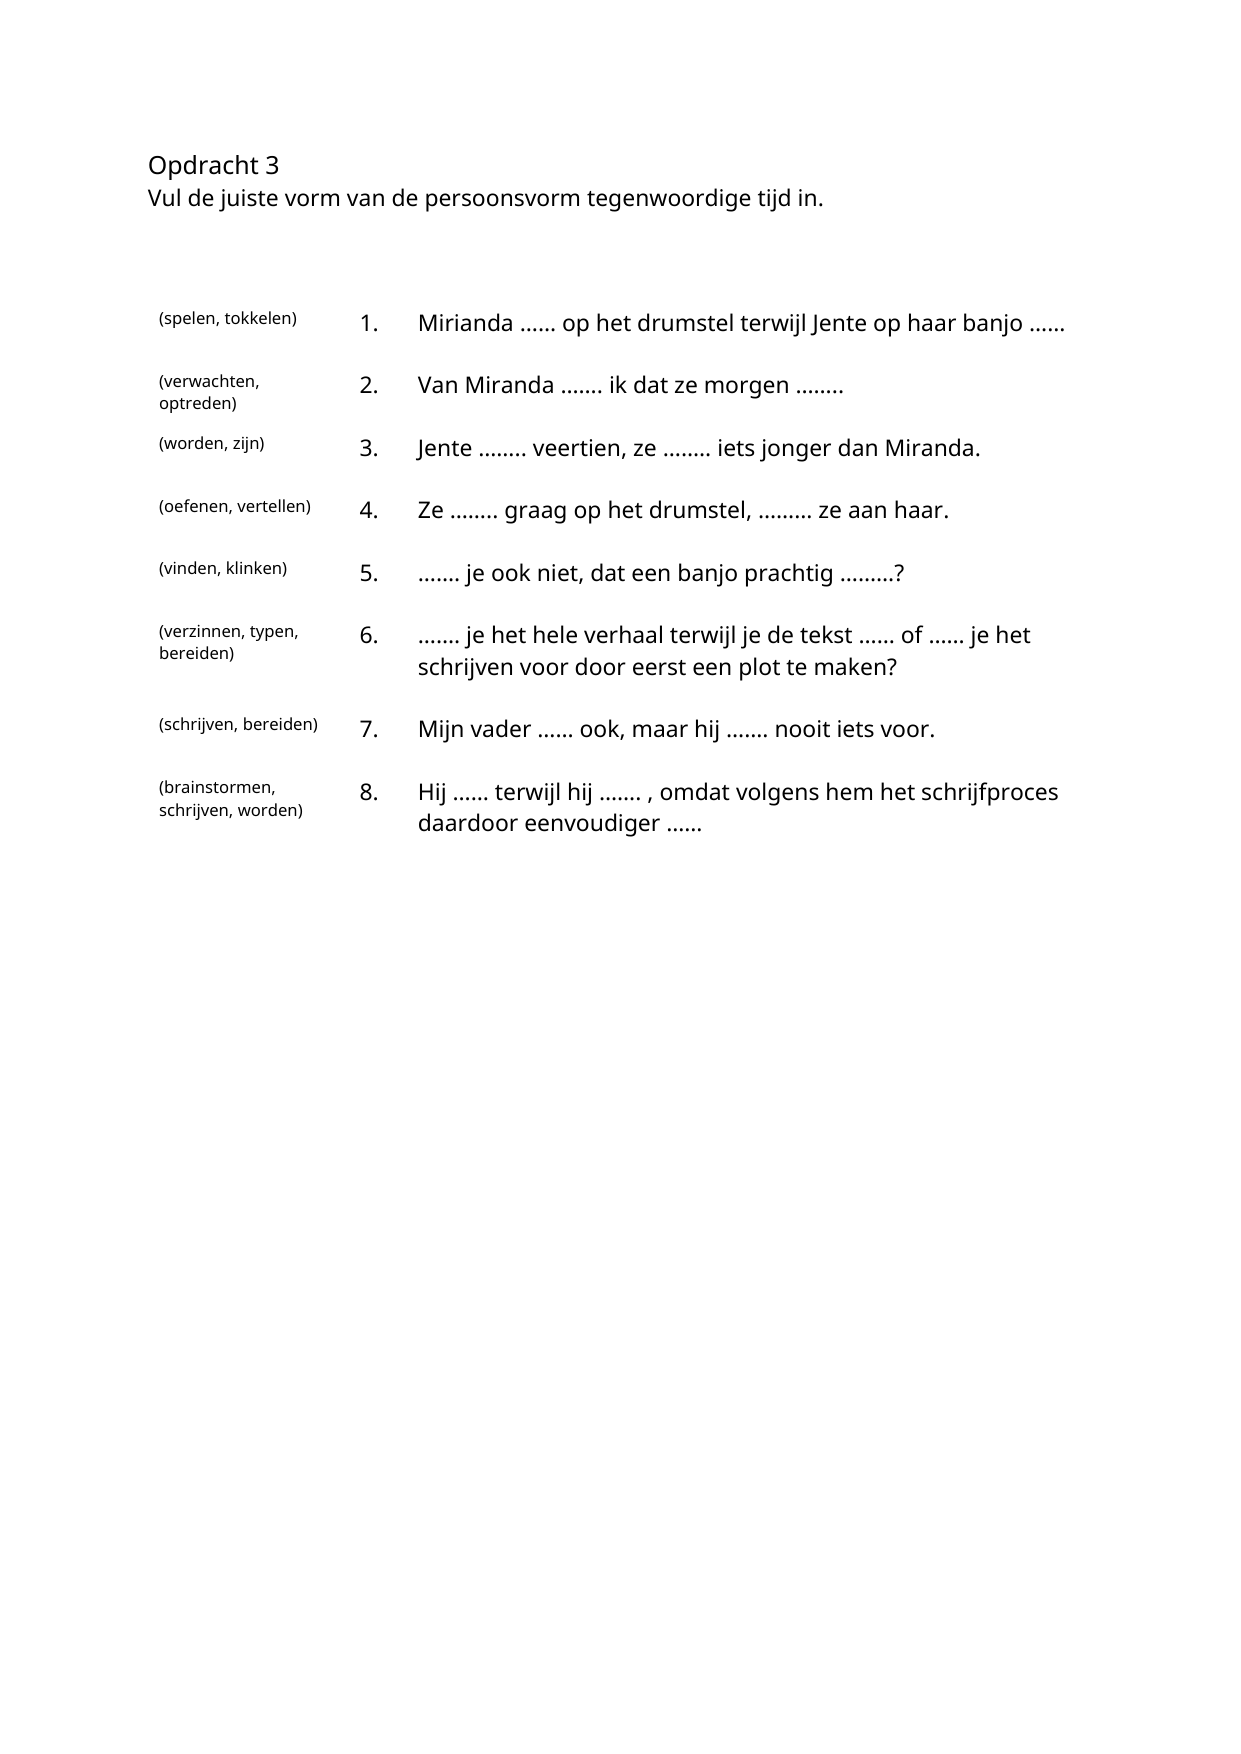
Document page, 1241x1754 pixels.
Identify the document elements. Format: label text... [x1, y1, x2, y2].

table_cell ……. je ook niet, dat een banjo prachtig ………? [406, 557, 1092, 619]
table_header Mirianda …… op het drumstel terwijl Jente op haar banjo …… [406, 307, 1092, 369]
table_cell Mijn vader …… ook, maar hij ……. nooit iets voor. [406, 713, 1092, 775]
table_cell (brainstormen, schrijven, worden) [148, 775, 348, 838]
text Opdracht 3 [148, 148, 1093, 182]
table_cell (verwachten, optreden) [148, 369, 348, 432]
table_cell 5. [348, 557, 406, 619]
table_cell ……. je het hele verhaal terwijl je de tekst …… of …… je het schrijven voor door eerst een plot te maken? [406, 619, 1092, 713]
table_cell (oefenen, vertellen) [148, 494, 348, 557]
table_cell Ze …….. graag op het drumstel, ……… ze aan haar. [406, 494, 1092, 557]
table_cell (schrijven, bereiden) [148, 713, 348, 775]
table_cell 8. [348, 775, 406, 838]
table_header 1. [348, 307, 406, 369]
table_cell Hij …… terwijl hij ……. , omdat volgens hem het schrijfproces daardoor eenvoudiger …… [406, 775, 1092, 838]
table_header (spelen, tokkelen) [148, 307, 348, 369]
table_cell (vinden, klinken) [148, 557, 348, 619]
table_cell 3. [348, 432, 406, 494]
text Vul de juiste vorm van de persoonsvorm tegenwoordige tijd in. [148, 182, 1093, 213]
table_cell 4. [348, 494, 406, 557]
table_cell (worden, zijn) [148, 432, 348, 494]
table_cell 7. [348, 713, 406, 775]
table_cell (verzinnen, typen, bereiden) [148, 619, 348, 713]
table_cell 2. [348, 369, 406, 432]
table_cell 6. [348, 619, 406, 713]
table_cell Jente …….. veertien, ze …….. iets jonger dan Miranda. [406, 432, 1092, 494]
table_cell Van Miranda ……. ik dat ze morgen …….. [406, 369, 1092, 432]
